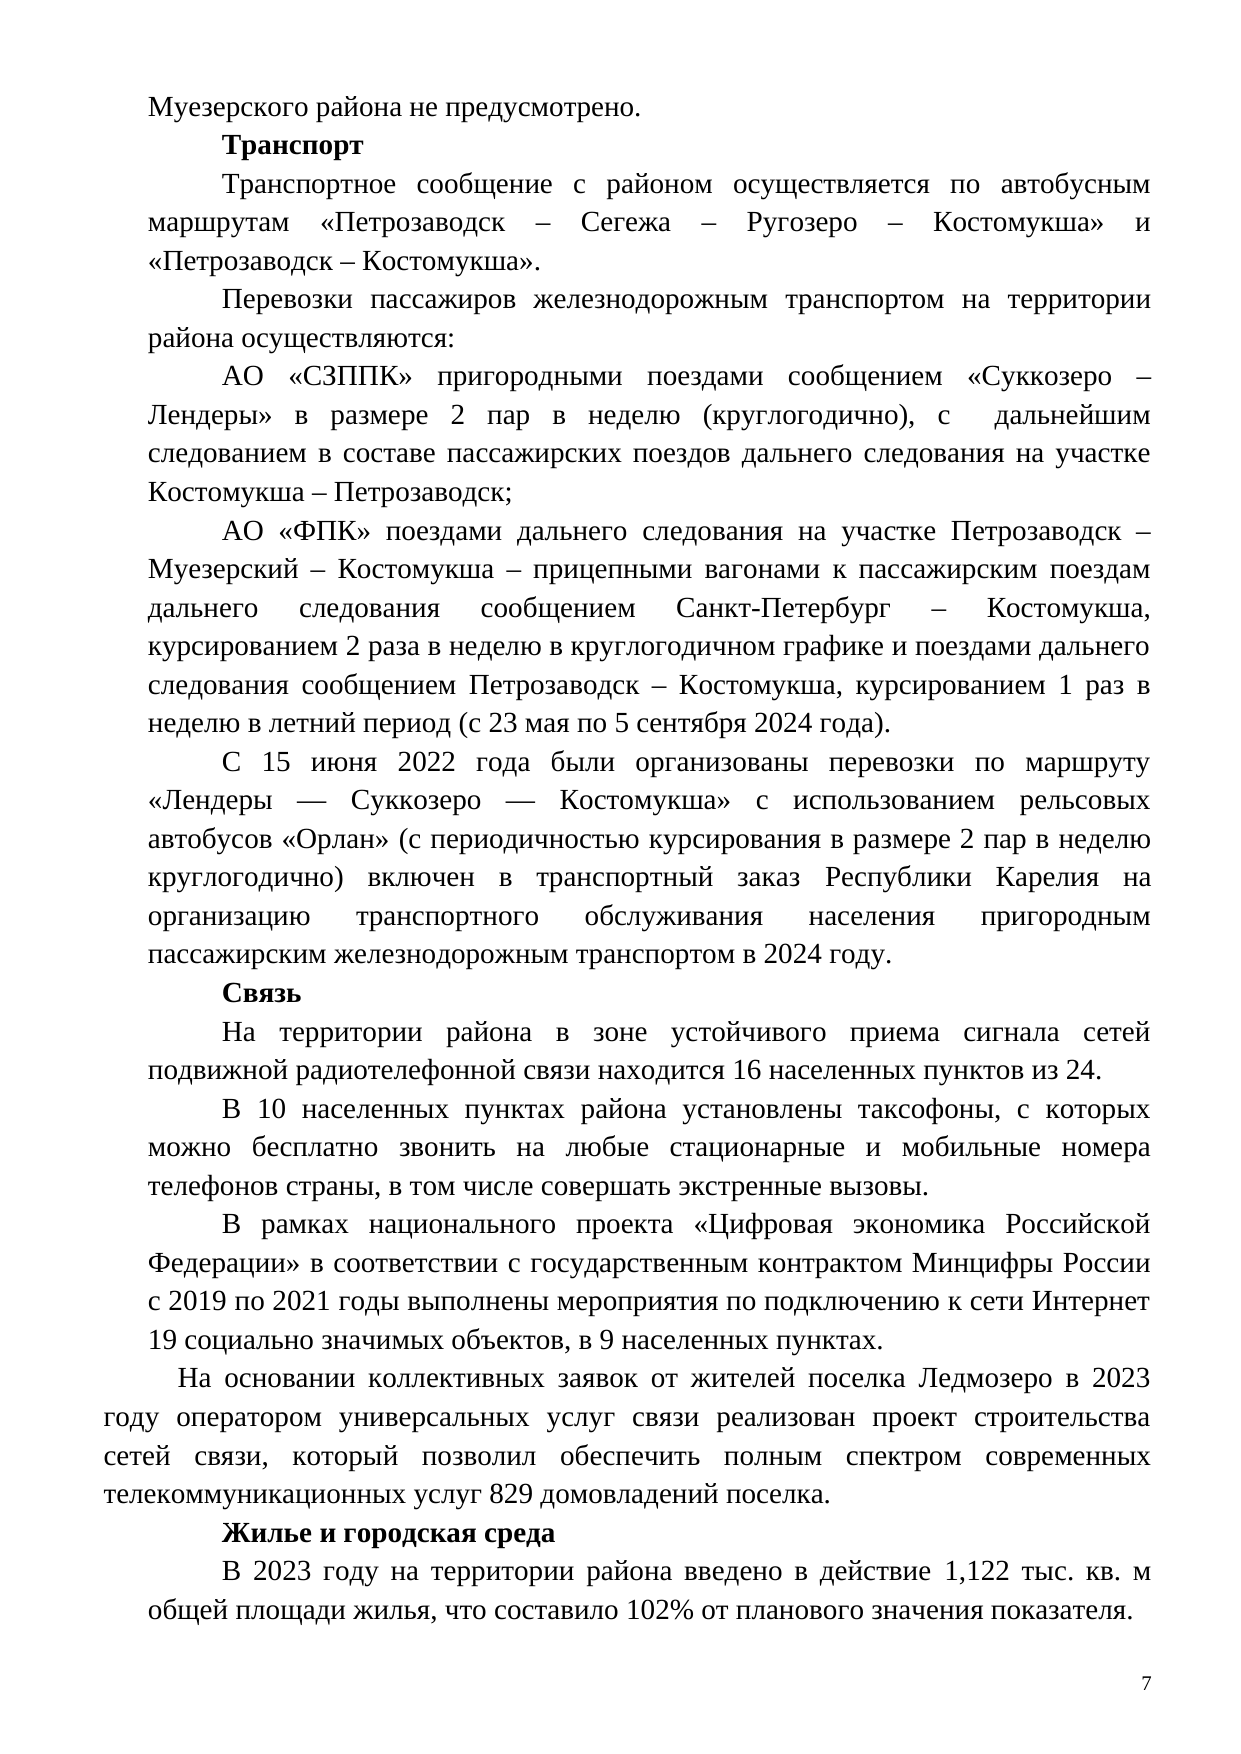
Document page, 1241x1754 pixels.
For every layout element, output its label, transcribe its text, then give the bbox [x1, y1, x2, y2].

text С 15 июня 2022 года были организованы перевозки по маршруту «Лендеры — Суккозеро — Костомукша» с использованием рельсовых автобусов «Орлан» (с периодичностью курсирования в размере 2 пар в неделю круглогодично) включен в транспортный заказ Республики Карелия на организацию транспортного обслуживания населения пригородным пассажирским железнодорожным транспортом в 2024 году. [148, 744, 1152, 970]
text Жилье и городская среда [148, 1515, 1152, 1548]
text На территории района в зоне устойчивого приема сигнала сетей подвижной радиотелефонной связи находится 16 населенных пунктов из 24. [148, 1014, 1152, 1086]
text АО «СЗППК» пригородными поездами сообщением «Суккозеро – Лендеры» в размере 2 пар в неделю (круглогодично), с дальнейшим следованием в составе пассажирских поездов дальнего следования на участке Костомукша – Петрозаводск; [148, 358, 1152, 508]
text В 10 населенных пунктах района установлены таксофоны, с которых можно бесплатно звонить на любые стационарные и мобильные номера телефонов страны, в том числе совершать экстренные вызовы. [148, 1091, 1152, 1201]
text Связь [148, 975, 1152, 1009]
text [148, 89, 1152, 122]
text Перевозки пассажиров железнодорожным транспортом на территории района осуществляются: [148, 281, 1152, 353]
text На основании коллективных заявок от жителей поселка Ледмозеро в 2023 году оператором универсальных услуг связи реализован проект строительства сетей связи, который позволил обеспечить полным спектром современных телекоммуникационных услуг 829 домовладений поселка. [103, 1361, 1152, 1510]
text Транспортное сообщение с районом осуществляется по автобусным маршрутам «Петрозаводск – Сегежа – Ругозеро – Костомукша» и «Петрозаводск – Костомукша». [148, 166, 1152, 276]
text АО «ФПК» поездами дальнего следования на участке Петрозаводск – Муезерский ‒ Костомукша ‒ прицепными вагонами к пассажирским поездам дальнего следования сообщением Санкт-Петербург – Костомукша, курсированием 2 раза в неделю в круглогодичном графике и поездами дальнего следования сообщением Петрозаводск – Костомукша, курсированием 1 раз в неделю в летний период (с 23 мая по 5 сентября 2024 года). [148, 513, 1152, 739]
text Транспорт [148, 127, 1152, 161]
text В 2023 году на территории района введено в действие 1,122 тыс. кв. м общей площади жилья, что составило 102% от планового значения показателя. [148, 1553, 1152, 1625]
text В рамках национального проекта «Цифровая экономика Российской Федерации» в соответствии с государственным контрактом Минцифры России с 2019 по 2021 годы выполнены мероприятия по подключению к сети Интернет 19 социально значимых объектов, в 9 населенных пунктах. [148, 1206, 1152, 1356]
